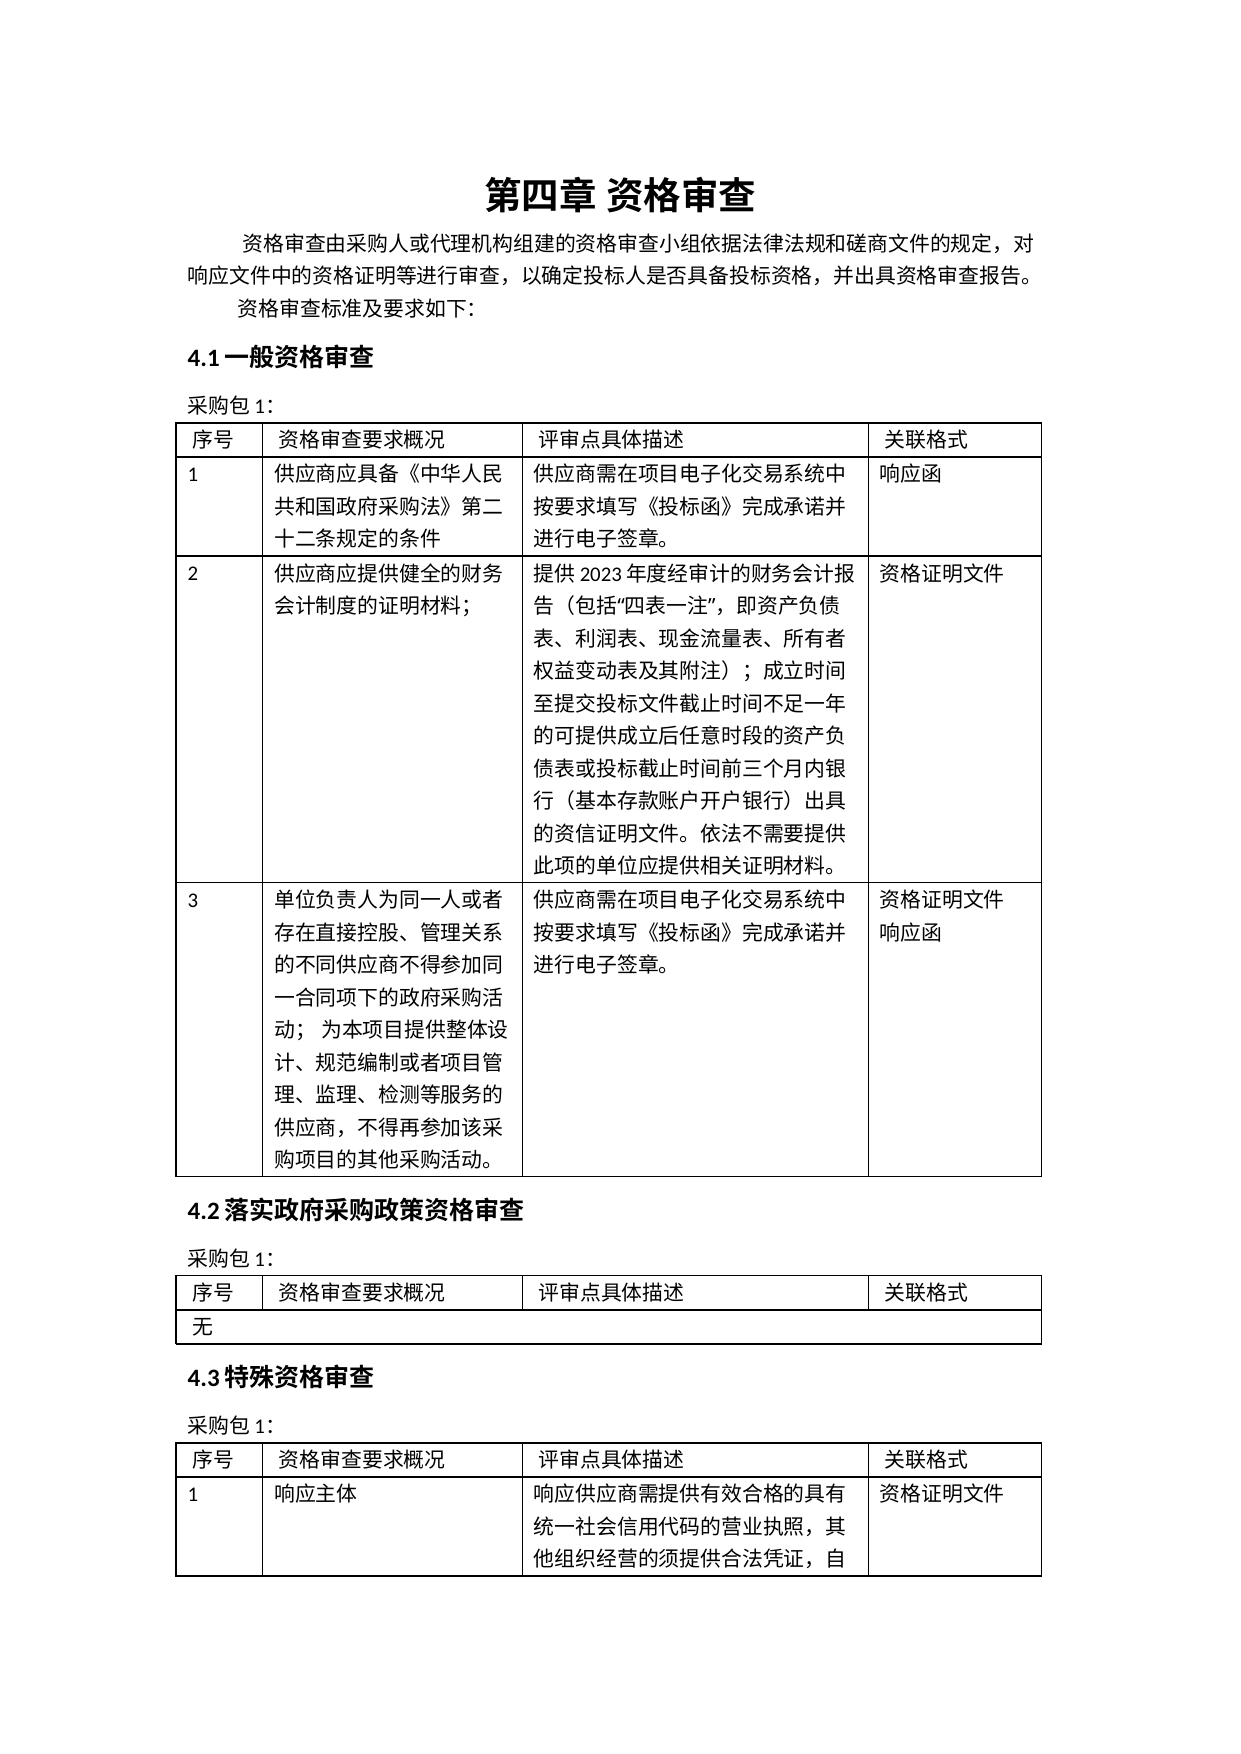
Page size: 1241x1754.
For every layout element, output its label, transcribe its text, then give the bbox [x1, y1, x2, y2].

table_cell 响应主体 [263, 1478, 522, 1575]
table_header 资格审查要求概况 [263, 424, 522, 456]
table_header 序号 [177, 1444, 262, 1476]
table_header 评审点具体描述 [523, 1276, 868, 1309]
table_cell 资格证明文件 [869, 557, 1041, 882]
table_cell 1 [177, 1478, 262, 1575]
text 采购包1： [187, 1242, 1053, 1275]
table_cell 1 [177, 458, 262, 555]
table_cell 供应商应提供健全的财务会计制度的证明材料； [263, 557, 522, 882]
text 资格审查由采购人或代理机构组建的资格审查小组依据法律法规和磋商文件的规定，对响应文件中的资格证明等进行审查，以确定投标人是否具备投标资格，并出具资格审查报告。 [187, 227, 1053, 292]
table_header 评审点具体描述 [523, 424, 868, 456]
table_cell 供应商需在项目电子化交易系统中按要求填写《投标函》完成承诺并进行电子签章。 [523, 458, 868, 555]
table_cell 资格证明文件 响应函 [869, 883, 1041, 1176]
text 第四章 资格审查 [187, 162, 1053, 227]
table_header 资格审查要求概况 [263, 1444, 522, 1476]
table_cell 单位负责人为同一人或者存在直接控股、管理关系的不同供应商不得参加同一合同项下的政府采购活动； 为本项目提供整体设计、规范编制或者项目管理、监理、检测等服务的供应商，不得再参加该采购项目的其他采购活动。 [263, 883, 522, 1176]
table_header 关联格式 [869, 424, 1041, 456]
table_cell 供应商应具备《中华人民共和国政府采购法》第二十二条规定的条件 [263, 458, 522, 555]
table_cell 响应函 [869, 458, 1041, 555]
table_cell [523, 1478, 868, 1575]
table_header 序号 [177, 424, 262, 456]
text 采购包1： [187, 1409, 1053, 1442]
table_cell 无 [177, 1311, 1041, 1343]
text 4.3特殊资格审查 [187, 1344, 1053, 1409]
table_header 序号 [177, 1276, 262, 1309]
table_header 资格审查要求概况 [263, 1276, 522, 1309]
text 资格审查标准及要求如下： [187, 292, 1053, 324]
table_header 关联格式 [869, 1444, 1041, 1476]
table_cell 资格证明文件 [869, 1478, 1041, 1575]
table_cell 提供2023年度经审计的财务会计报告（包括“四表一注”，即资产负债表、利润表、现金流量表、所有者权益变动表及其附注）；成立时间至提交投标文件截止时间不足一年的可提供成立后任意时段的资产负债表或投标截止时间前三个月内银行（基本存款账户开户银行）出具的资信证明文件。依法不需要提供此项的单位应提供相关证明材料。 [523, 557, 868, 882]
table_cell 2 [177, 557, 262, 882]
table_cell 供应商需在项目电子化交易系统中按要求填写《投标函》完成承诺并进行电子签章。 [523, 883, 868, 1176]
text 4.2落实政府采购政策资格审查 [187, 1177, 1053, 1242]
text 采购包1： [187, 389, 1053, 422]
table_header 关联格式 [869, 1276, 1041, 1309]
text 4.1一般资格审查 [187, 324, 1053, 389]
table_cell 3 [177, 883, 262, 1176]
table_header 评审点具体描述 [523, 1444, 868, 1476]
